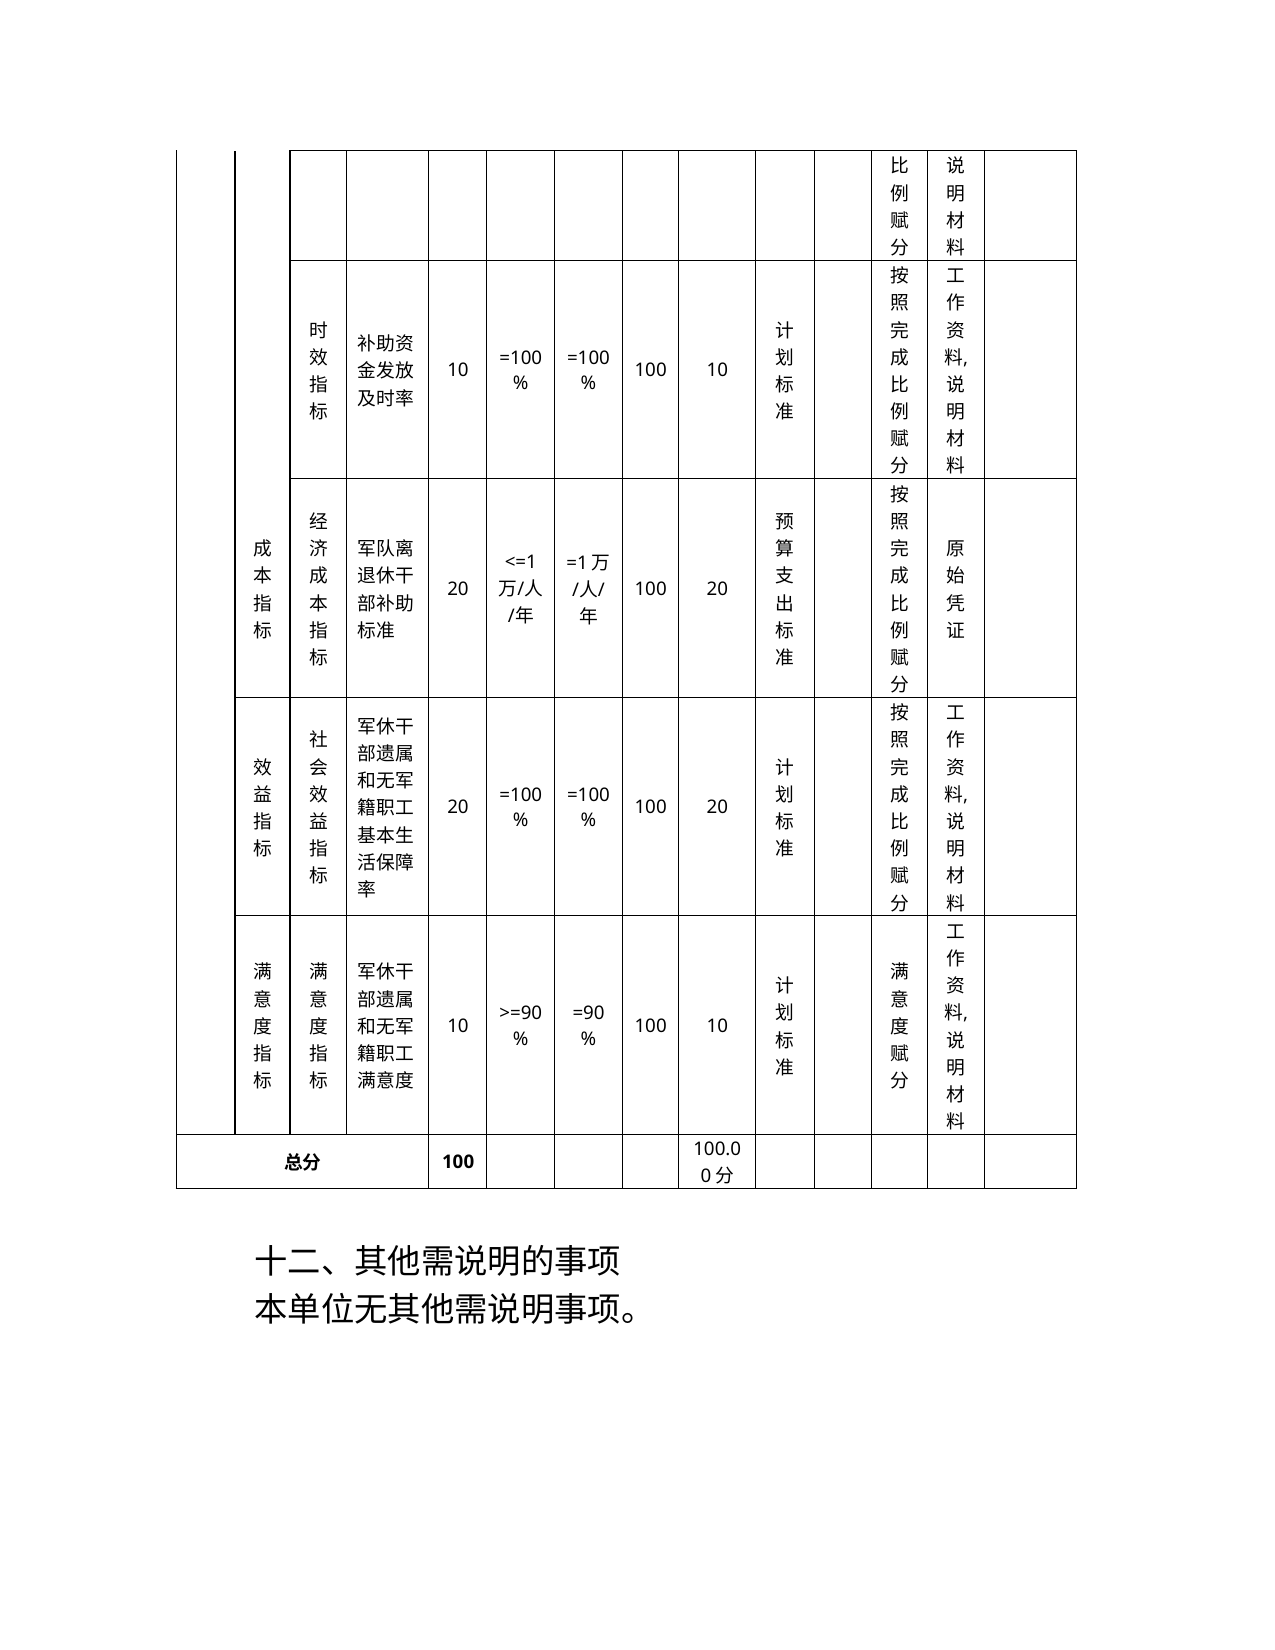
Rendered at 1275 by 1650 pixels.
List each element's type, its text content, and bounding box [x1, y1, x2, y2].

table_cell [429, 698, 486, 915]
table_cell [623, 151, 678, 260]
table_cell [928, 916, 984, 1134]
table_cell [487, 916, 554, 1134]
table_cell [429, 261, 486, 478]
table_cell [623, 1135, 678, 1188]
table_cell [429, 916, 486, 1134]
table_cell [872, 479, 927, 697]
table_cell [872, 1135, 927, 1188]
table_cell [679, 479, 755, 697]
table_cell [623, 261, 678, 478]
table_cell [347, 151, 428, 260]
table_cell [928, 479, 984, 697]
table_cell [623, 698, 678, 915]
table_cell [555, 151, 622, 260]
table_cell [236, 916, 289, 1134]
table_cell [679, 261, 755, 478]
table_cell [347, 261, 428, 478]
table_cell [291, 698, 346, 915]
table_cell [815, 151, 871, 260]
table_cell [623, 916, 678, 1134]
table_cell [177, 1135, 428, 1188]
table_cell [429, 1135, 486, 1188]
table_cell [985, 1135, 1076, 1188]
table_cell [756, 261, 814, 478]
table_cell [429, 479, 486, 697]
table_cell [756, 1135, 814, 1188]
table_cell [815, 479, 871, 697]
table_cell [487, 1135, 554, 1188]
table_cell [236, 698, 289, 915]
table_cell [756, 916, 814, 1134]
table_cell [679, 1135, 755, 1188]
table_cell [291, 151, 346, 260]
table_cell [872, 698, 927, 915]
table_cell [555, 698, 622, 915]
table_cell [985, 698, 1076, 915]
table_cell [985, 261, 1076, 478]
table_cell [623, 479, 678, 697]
text 本单位无其他需说明事项。 [187, 1283, 1087, 1331]
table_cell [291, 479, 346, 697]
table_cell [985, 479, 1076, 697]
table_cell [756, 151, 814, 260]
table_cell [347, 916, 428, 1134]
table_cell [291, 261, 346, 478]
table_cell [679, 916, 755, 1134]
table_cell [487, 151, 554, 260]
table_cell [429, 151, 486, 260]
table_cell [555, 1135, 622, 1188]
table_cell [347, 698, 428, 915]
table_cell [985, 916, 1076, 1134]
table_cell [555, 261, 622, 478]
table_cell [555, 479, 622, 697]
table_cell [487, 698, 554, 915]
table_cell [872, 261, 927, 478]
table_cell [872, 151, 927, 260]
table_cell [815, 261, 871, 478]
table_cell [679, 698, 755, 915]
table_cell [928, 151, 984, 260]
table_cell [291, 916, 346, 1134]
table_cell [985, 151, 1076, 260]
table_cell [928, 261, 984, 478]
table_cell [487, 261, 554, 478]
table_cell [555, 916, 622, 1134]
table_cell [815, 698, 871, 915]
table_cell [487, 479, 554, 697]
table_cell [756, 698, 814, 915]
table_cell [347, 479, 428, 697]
text 十二、其他需说明的事项 [187, 1234, 1087, 1283]
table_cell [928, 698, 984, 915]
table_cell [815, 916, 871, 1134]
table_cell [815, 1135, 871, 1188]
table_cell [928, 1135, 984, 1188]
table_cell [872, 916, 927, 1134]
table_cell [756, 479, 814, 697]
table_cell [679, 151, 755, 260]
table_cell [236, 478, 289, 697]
